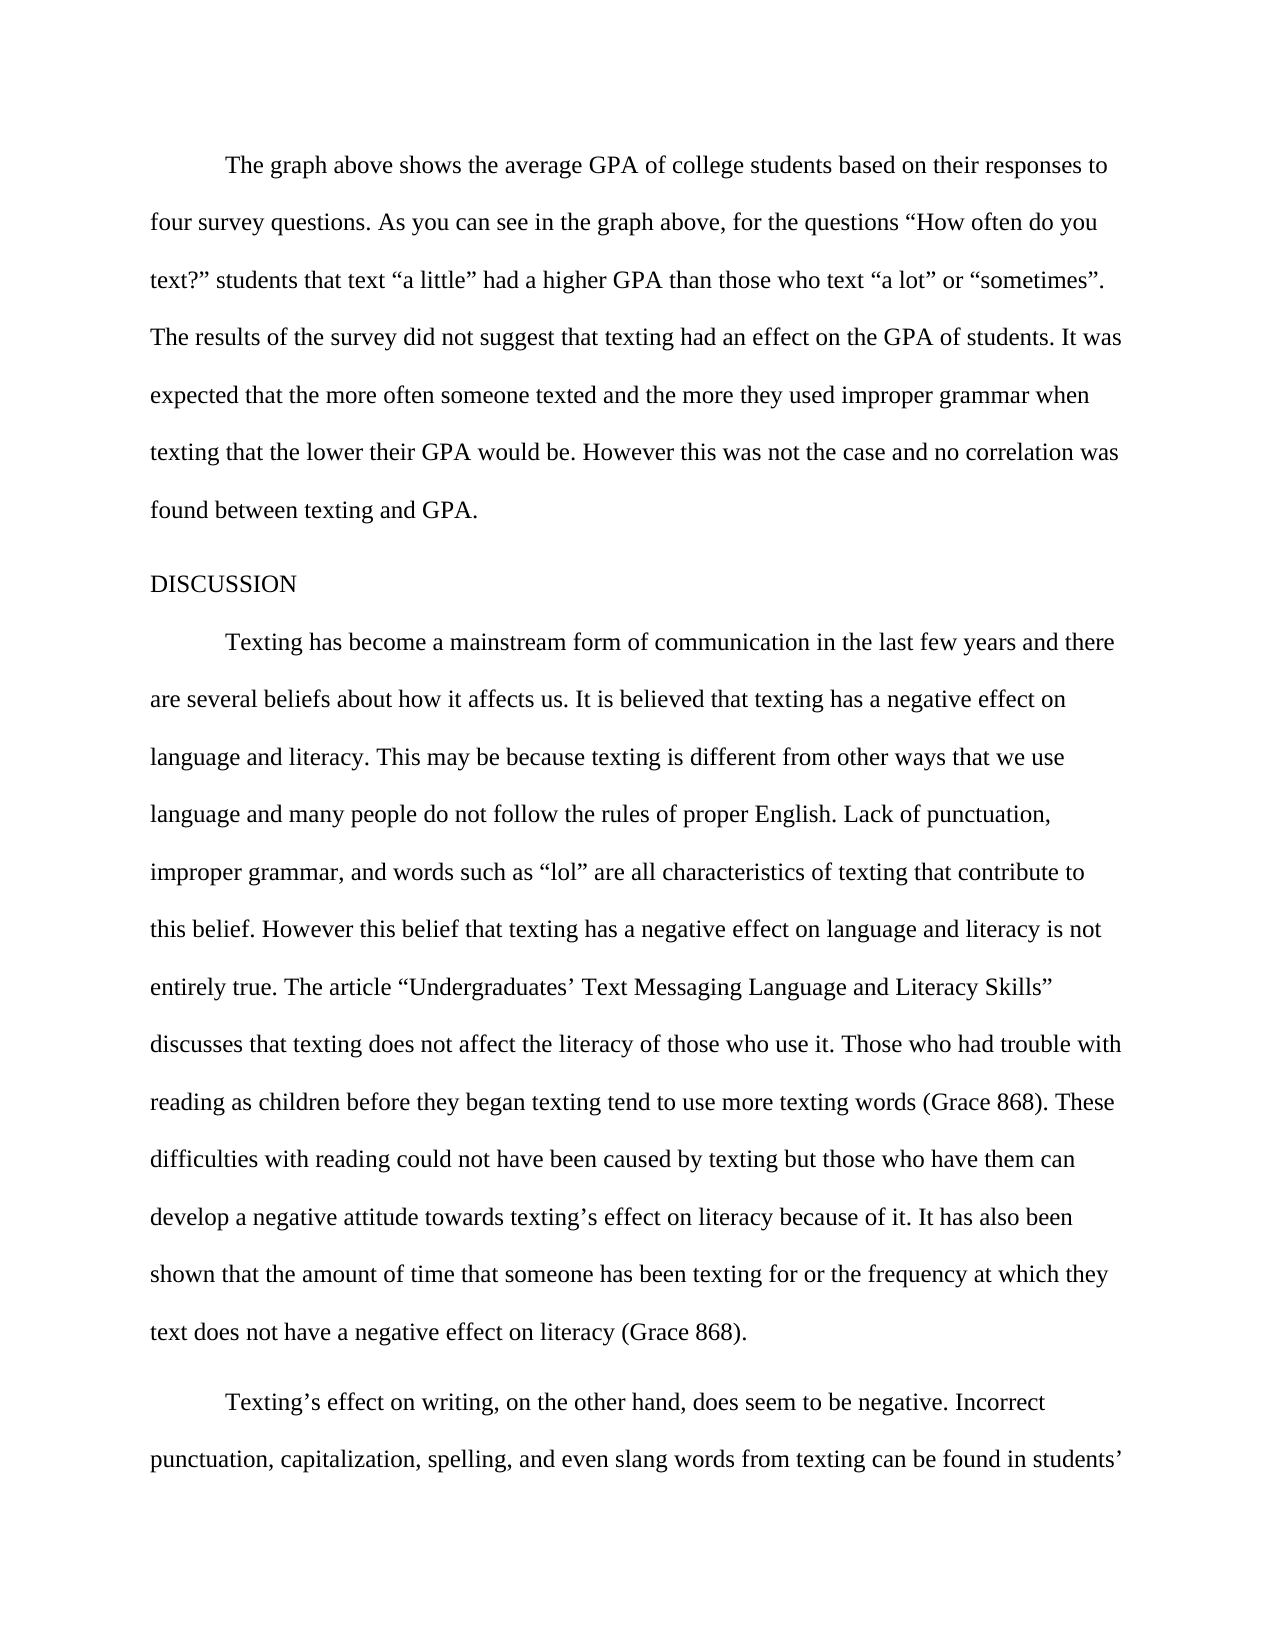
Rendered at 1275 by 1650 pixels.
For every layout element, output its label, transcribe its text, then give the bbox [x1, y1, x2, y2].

text DISCUSSION Texting has become a mainstream form of communication in the last few years and there are several beliefs about how it affects us. It is believed that texting has a negative effect on language and literacy. This may be because texting is different from other ways that we use language and many people do not follow the rules of proper English. Lack of punctuation, improper grammar, and words such as “lol” are all characteristics of texting that contribute to this belief. However this belief that texting has a negative effect on language and literacy is not entirely true. The article “Undergraduates’ Text Messaging Language and Literacy Skills” discusses that texting does not affect the literacy of those who use it. Those who had trouble with reading as children before they began texting tend to use more texting words (Grace 868). These difficulties with reading could not have been caused by texting but those who have them can develop a negative attitude towards texting’s effect on literacy because of it. It has also been shown that the amount of time that someone has been texting for or the frequency at which they text does not have a negative effect on literacy (Grace 868). [150, 569, 1125, 1345]
text The graph above shows the average GPA of college students based on their responses to four survey questions. As you can see in the graph above, for the questions “How often do you text?” students that text “a little” had a higher GPA than those who text “a lot” or “sometimes”. The results of the survey did not suggest that texting had an effect on the GPA of students. It was expected that the more often someone texted and the more they used improper grammar when texting that the lower their GPA would be. However this was not the case and no correlation was found between texting and GPA. [150, 150, 1125, 524]
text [150, 1387, 1125, 1473]
